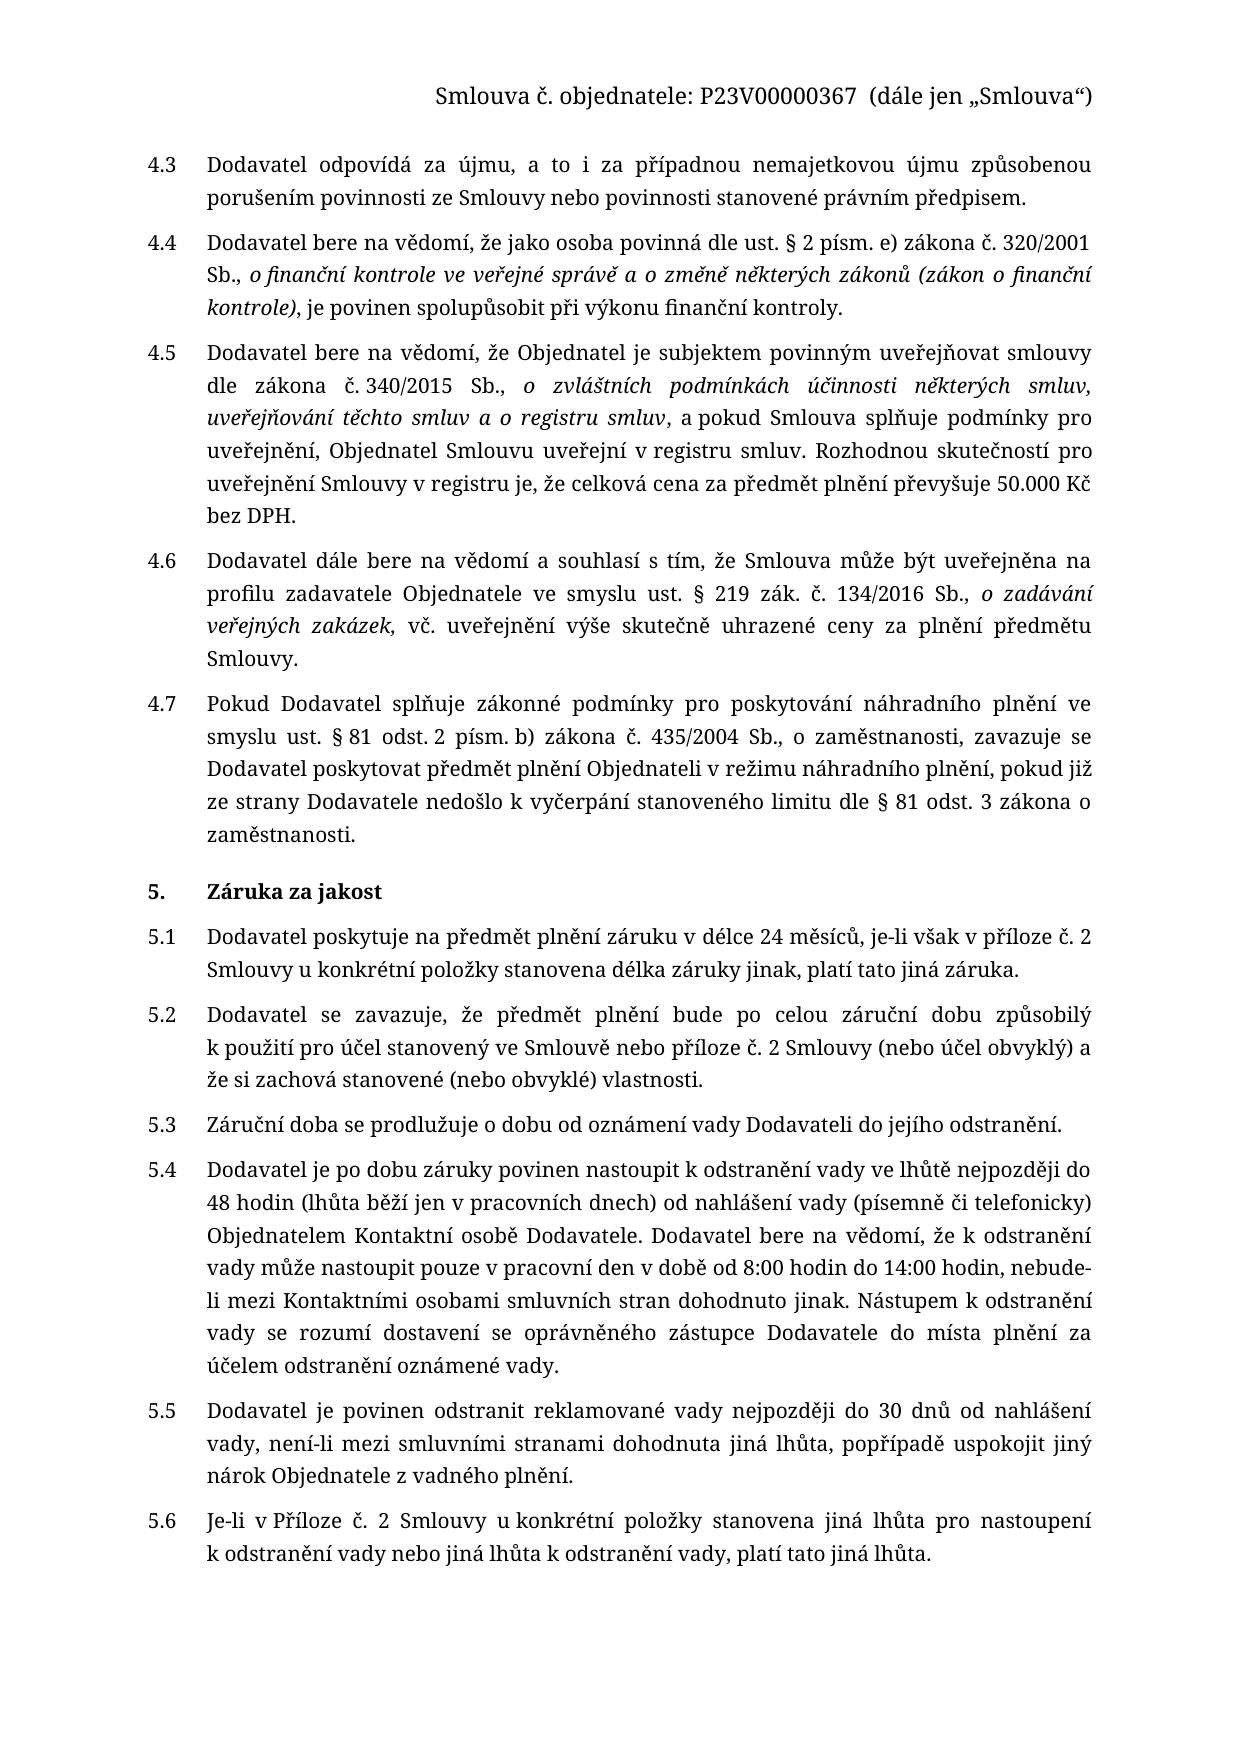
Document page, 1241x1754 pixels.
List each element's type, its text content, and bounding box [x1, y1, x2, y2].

list Pokud Dodavatel splňuje zákonné podmínky pro poskytování náhradního plnění ve smyslu ust. § 81 odst. 2 písm. b) zákona č. 435/2004 Sb., o zaměstnanosti, zavazuje se Dodavatel poskytovat předmět plnění Objednateli v režimu náhradního plnění, pokud již ze strany Dodavatele nedošlo k vyčerpání stanoveného limitu dle § 81 odst. 3 zákona o zaměstnanosti. [148, 689, 1093, 848]
list Dodavatel je po dobu záruky povinen nastoupit k odstranění vady ve lhůtě nejpozději do 48 hodin (lhůta běží jen v pracovních dnech) od nahlášení vady (písemně či telefonicky) Objednatelem Kontaktní osobě Dodavatele. Dodavatel bere na vědomí, že k odstranění vady může nastoupit pouze v pracovní den v době od 8:00 hodin do 14:00 hodin, nebude-li mezi Kontaktními osobami smluvních stran dohodnuto jinak. Nástupem k odstranění vady se rozumí dostavení se oprávněného zástupce Dodavatele do místa plnění za účelem odstranění oznámené vady. [148, 1156, 1093, 1379]
list Dodavatel bere na vědomí, že jako osoba povinná dle ust. § 2 písm. e) zákona č. 320/2001 Sb., o finanční kontrole ve veřejné správě a o změně některých zákonů (zákon o finanční kontrole), je povinen spolupůsobit při výkonu finanční kontroly. [148, 228, 1093, 322]
list Dodavatel odpovídá za újmu, a to i za případnou nemajetkovou újmu způsobenou porušením povinnosti ze Smlouvy nebo povinnosti stanovené právním předpisem. [148, 150, 1093, 211]
list Záruka za jakost [148, 877, 1093, 906]
list Záruční doba se prodlužuje o dobu od oznámení vady Dodavateli do jejího odstranění. [148, 1110, 1093, 1139]
list Dodavatel dále bere na vědomí a souhlasí s tím, že Smlouva může být uveřejněna na profilu zadavatele Objednatele ve smyslu ust. § 219 zák. č. 134/2016 Sb., o zadávání veřejných zakázek, vč. uveřejnění výše skutečně uhrazené ceny za plnění předmětu Smlouvy. [148, 546, 1093, 673]
list Dodavatel bere na vědomí, že Objednatel je subjektem povinným uveřejňovat smlouvy dle zákona č. 340/2015 Sb., o zvláštních podmínkách účinnosti některých smluv, uveřejňování těchto smluv a o registru smluv, a pokud Smlouva splňuje podmínky pro uveřejnění, Objednatel Smlouvu uveřejní v registru smluv. Rozhodnou skutečností pro uveřejnění Smlouvy v registru je, že celková cena za předmět plnění převyšuje 50.000 Kč bez DPH. [148, 338, 1093, 530]
list Dodavatel se zavazuje, že předmět plnění bude po celou záruční dobu způsobilý k použití pro účel stanovený ve Smlouvě nebo příloze č. 2 Smlouvy (nebo účel obvyklý) a že si zachová stanovené (nebo obvyklé) vlastnosti. [148, 1000, 1093, 1094]
list Je-li v Příloze č. 2 Smlouvy u konkrétní položky stanovena jiná lhůta pro nastoupení k odstranění vady nebo jiná lhůta k odstranění vady, platí tato jiná lhůta. [148, 1507, 1093, 1568]
list Dodavatel je povinen odstranit reklamované vady nejpozději do 30 dnů od nahlášení vady, není-li mezi smluvními stranami dohodnuta jiná lhůta, popřípadě uspokojit jiný nárok Objednatele z vadného plnění. [148, 1396, 1093, 1490]
list Dodavatel poskytuje na předmět plnění záruku v délce 24 měsíců, je-li však v příloze č. 2 Smlouvy u konkrétní položky stanovena délka záruky jinak, platí tato jiná záruka. [148, 922, 1093, 983]
